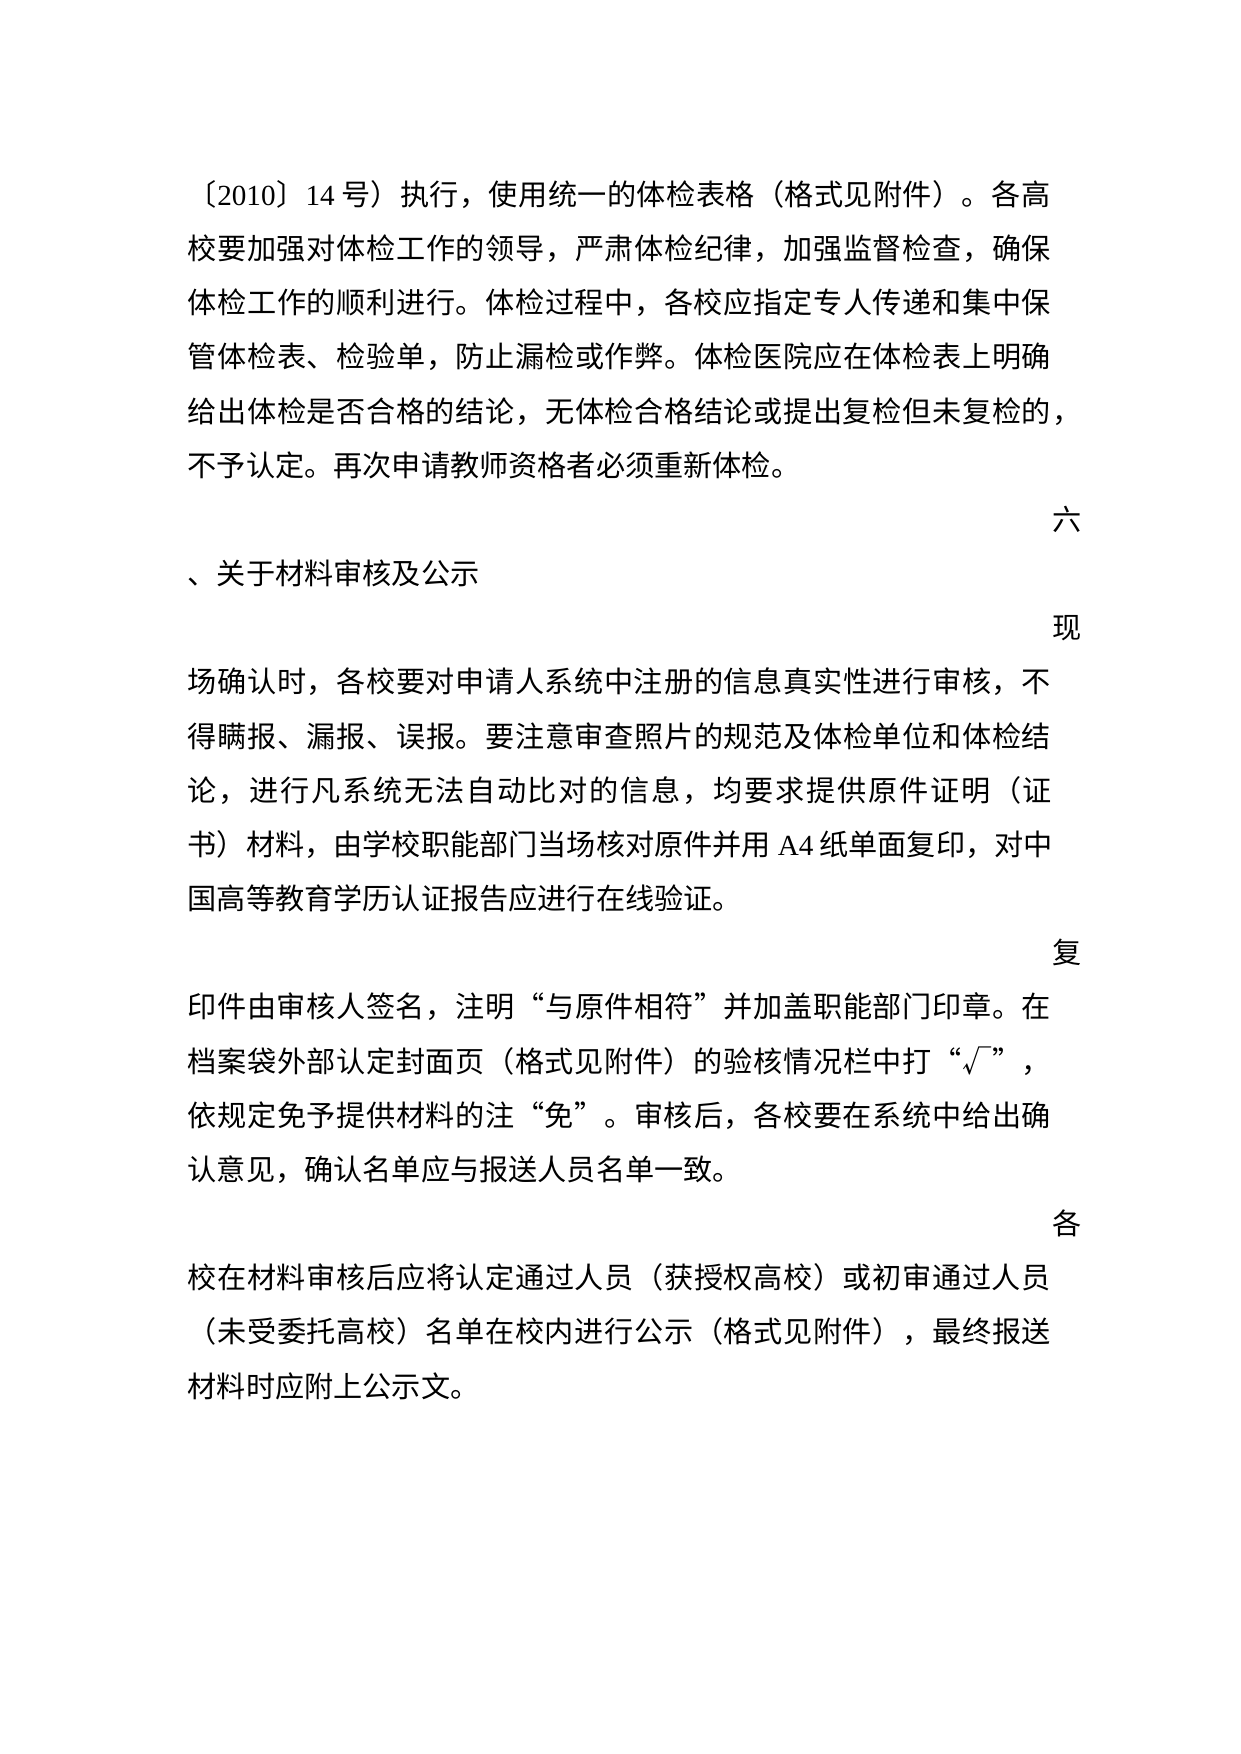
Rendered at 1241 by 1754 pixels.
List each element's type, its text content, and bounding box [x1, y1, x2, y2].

text 现场确认时，各校要对申请人系统中注册的信息真实性进行审核，不得瞒报、漏报、误报。要注意审查照片的规范及体检单位和体检结论，进行凡系统无法自动比对的信息，均要求提供原件证明（证书）材料，由学校职能部门当场核对原件并用A4纸单面复印，对中国高等教育学历认证报告应进行在线验证。 [187, 595, 1053, 920]
text 各校在材料审核后应将认定通过人员（获授权高校）或初审通过人员（未受委托高校）名单在校内进行公示（格式见附件），最终报送材料时应附上公示文。 [187, 1191, 1053, 1408]
text 六、关于材料审核及公示 [187, 487, 1053, 595]
text 复印件由审核人签名，注明“与原件相符”并加盖职能部门印章。在档案袋外部认定封面页（格式见附件）的验核情况栏中打“√”，依规定免予提供材料的注“免”。审核后，各校要在系统中给出确认意见，确认名单应与报送人员名单一致。 [187, 920, 1053, 1191]
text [187, 162, 1053, 487]
